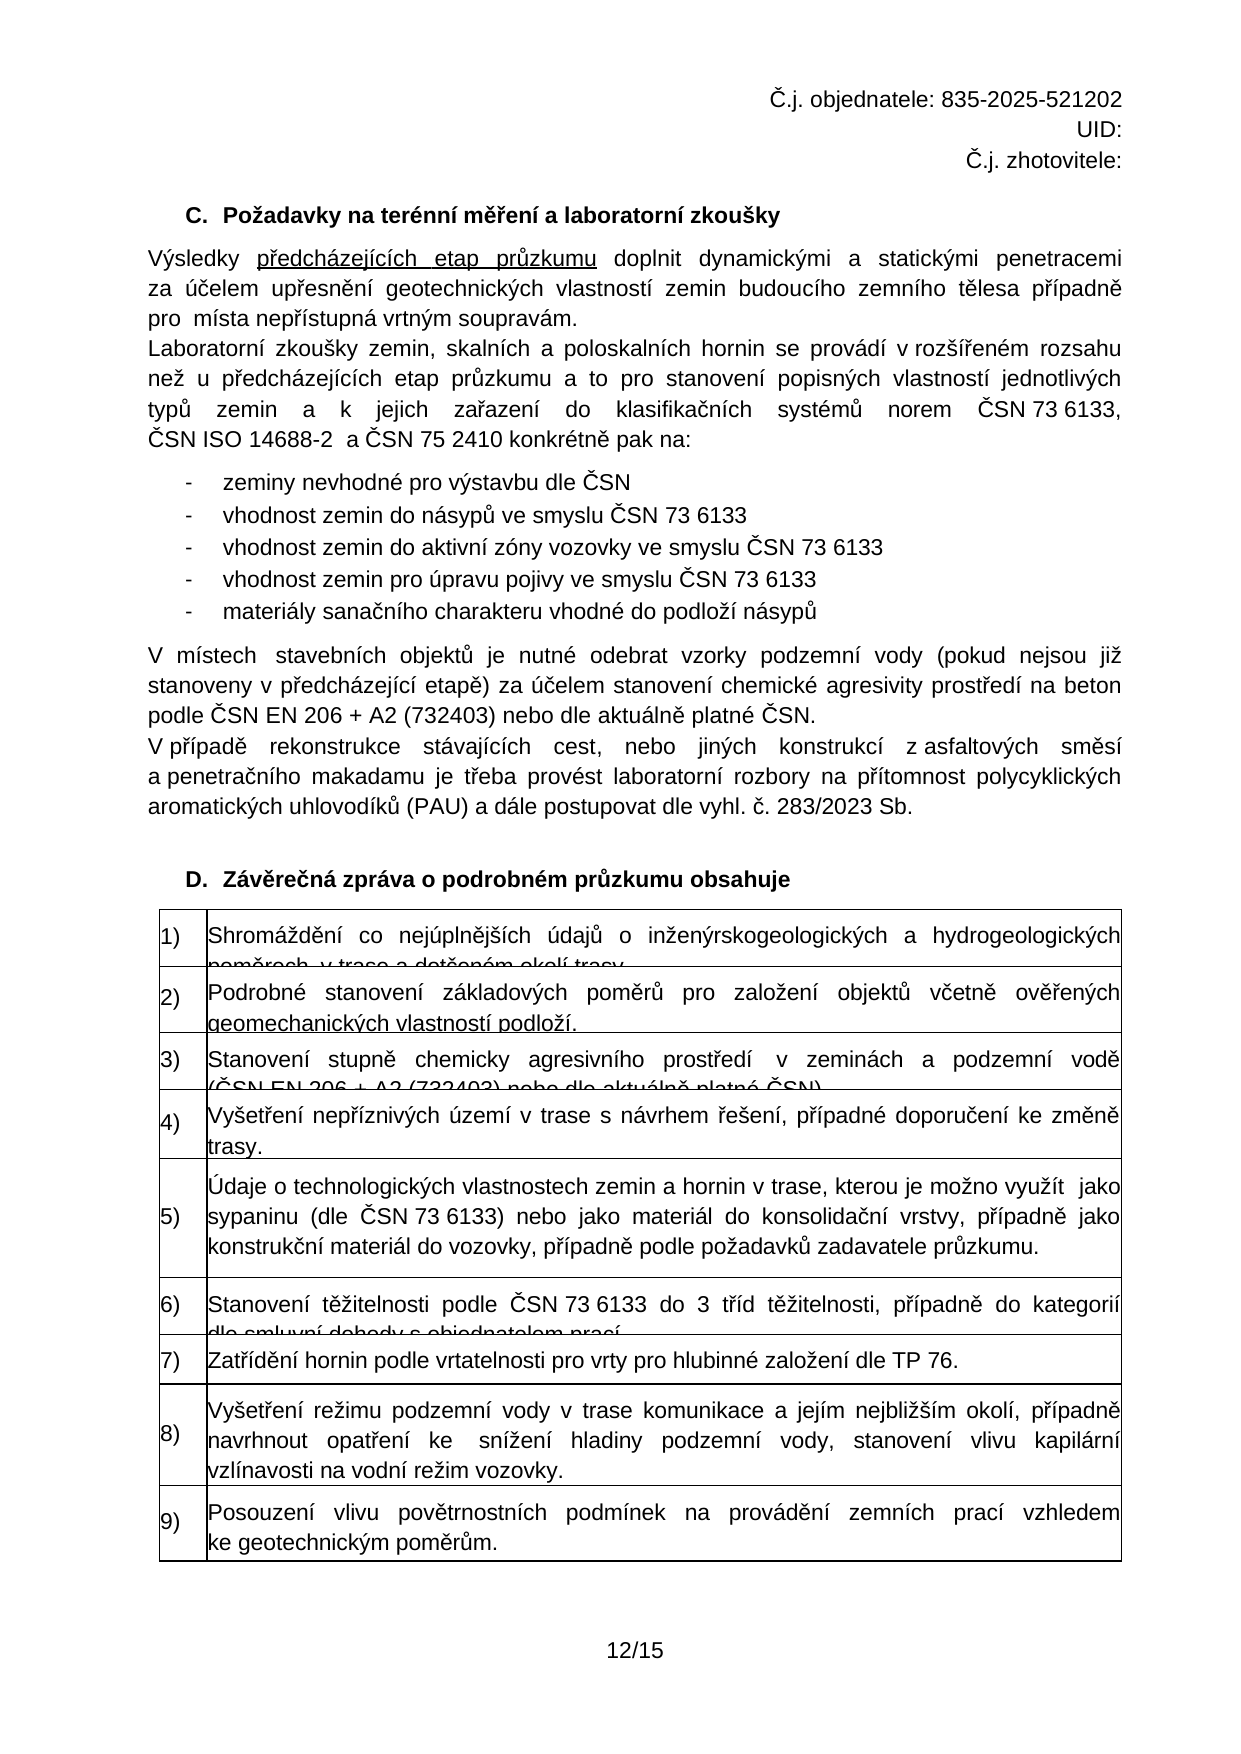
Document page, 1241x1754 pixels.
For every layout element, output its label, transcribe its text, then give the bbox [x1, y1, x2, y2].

table_cell Zatřídění hornin podle vrtatelnosti pro vrty pro hlubinné založení dle TP 76. [208, 1335, 1121, 1383]
list vhodnost zemin do aktivní zóny vozovky ve smyslu ČSN 73 6133 [185, 533, 1122, 561]
text Výsledky předcházejících etap průzkumu doplnit dynamickými a statickými penetracemi za účelem upřesnění geotechnických vlastností zemin budoucího zemního tělesa případně pro místa nepřístupná vrtným soupravám. [148, 244, 1122, 331]
list vhodnost zemin pro úpravu pojivy ve smyslu ČSN 73 6133 [185, 565, 1122, 593]
list Požadavky na terénní měření a laboratorní zkoušky [185, 202, 1122, 228]
table_cell 4) [160, 1090, 206, 1158]
table_cell Stanovení těžitelnosti podle ČSN 73 6133 do 3 tříd těžitelnosti, případně do kategorií dle smluvní dohody s objednatelem prací. [208, 1278, 1121, 1334]
table_cell 7) [160, 1335, 206, 1383]
table_cell Údaje o technologických vlastnostech zemin a hornin v trase, kterou je možno využít jako sypaninu (dle ČSN 73 6133) nebo jako materiál do konsolidační vrstvy, případně jako konstrukční materiál do vozovky, případně podle požadavků zadavatele průzkumu. [208, 1159, 1121, 1277]
table_cell 3) [160, 1033, 206, 1089]
list zeminy nevhodné pro výstavbu dle ČSN [185, 468, 1122, 497]
text Laboratorní zkoušky zemin, skalních a poloskalních hornin se provádí v rozšířeném rozsahu než u předcházejících etap průzkumu a to pro stanovení popisných vlastností jednotlivých typů zemin a k jejich zařazení do klasifikačních systémů norem ČSN 73 6133, ČSN ISO 14688-2 a ČSN 75 2410 konkrétně pak na: [148, 335, 1122, 452]
table_cell Podrobné stanovení základových poměrů pro založení objektů včetně ověřených geomechanických vlastností podloží. [208, 967, 1121, 1032]
list materiály sanačního charakteru vhodné do podloží násypů [185, 597, 1122, 625]
table_cell Vyšetření režimu podzemní vody v trase komunikace a jejím nejbližším okolí, případně navrhnout opatření ke snížení hladiny podzemní vody, stanovení vlivu kapilární vzlínavosti na vodní režim vozovky. [208, 1385, 1121, 1485]
table_header 1) [160, 910, 206, 966]
table_cell 6) [160, 1278, 206, 1334]
table_cell 8) [160, 1385, 206, 1485]
list vhodnost zemin do násypů ve smyslu ČSN 73 6133 [185, 501, 1122, 529]
text V místech stavebních objektů je nutné odebrat vzorky podzemní vody (pokud nejsou již stanoveny v předcházející etapě) za účelem stanovení chemické agresivity prostředí na beton podle ČSN EN 206 + A2 (732403) nebo dle aktuálně platné ČSN. [148, 642, 1122, 729]
table_cell 2) [160, 967, 206, 1032]
table_header Shromáždění co nejúplnějších údajů o inženýrskogeologických a hydrogeologických poměrech v trase a dotčeném okolí trasy. [208, 910, 1121, 966]
table_cell 9) [160, 1486, 206, 1560]
list Závěrečná zpráva o podrobném průzkumu obsahuje [185, 866, 1122, 892]
table_cell Posouzení vlivu povětrnostních podmínek na provádění zemních prací vzhledem ke geotechnickým poměrům. [208, 1486, 1121, 1560]
table_cell Vyšetření nepříznivých území v trase s návrhem řešení, případné doporučení ke změně trasy. [208, 1090, 1121, 1158]
table_cell 5) [160, 1159, 206, 1277]
text V případě rekonstrukce stávajících cest, nebo jiných konstrukcí z asfaltových směsí a penetračního makadamu je třeba provést laboratorní rozbory na přítomnost polycyklických aromatických uhlovodíků (PAU) a dále postupovat dle vyhl. č. 283/2023 Sb. [148, 733, 1122, 819]
table_cell Stanovení stupně chemicky agresivního prostředí v zeminách a podzemní vodě (ČSN EN 206 + A2 (732403) nebo dle aktuálně platné ČSN). [208, 1033, 1121, 1089]
